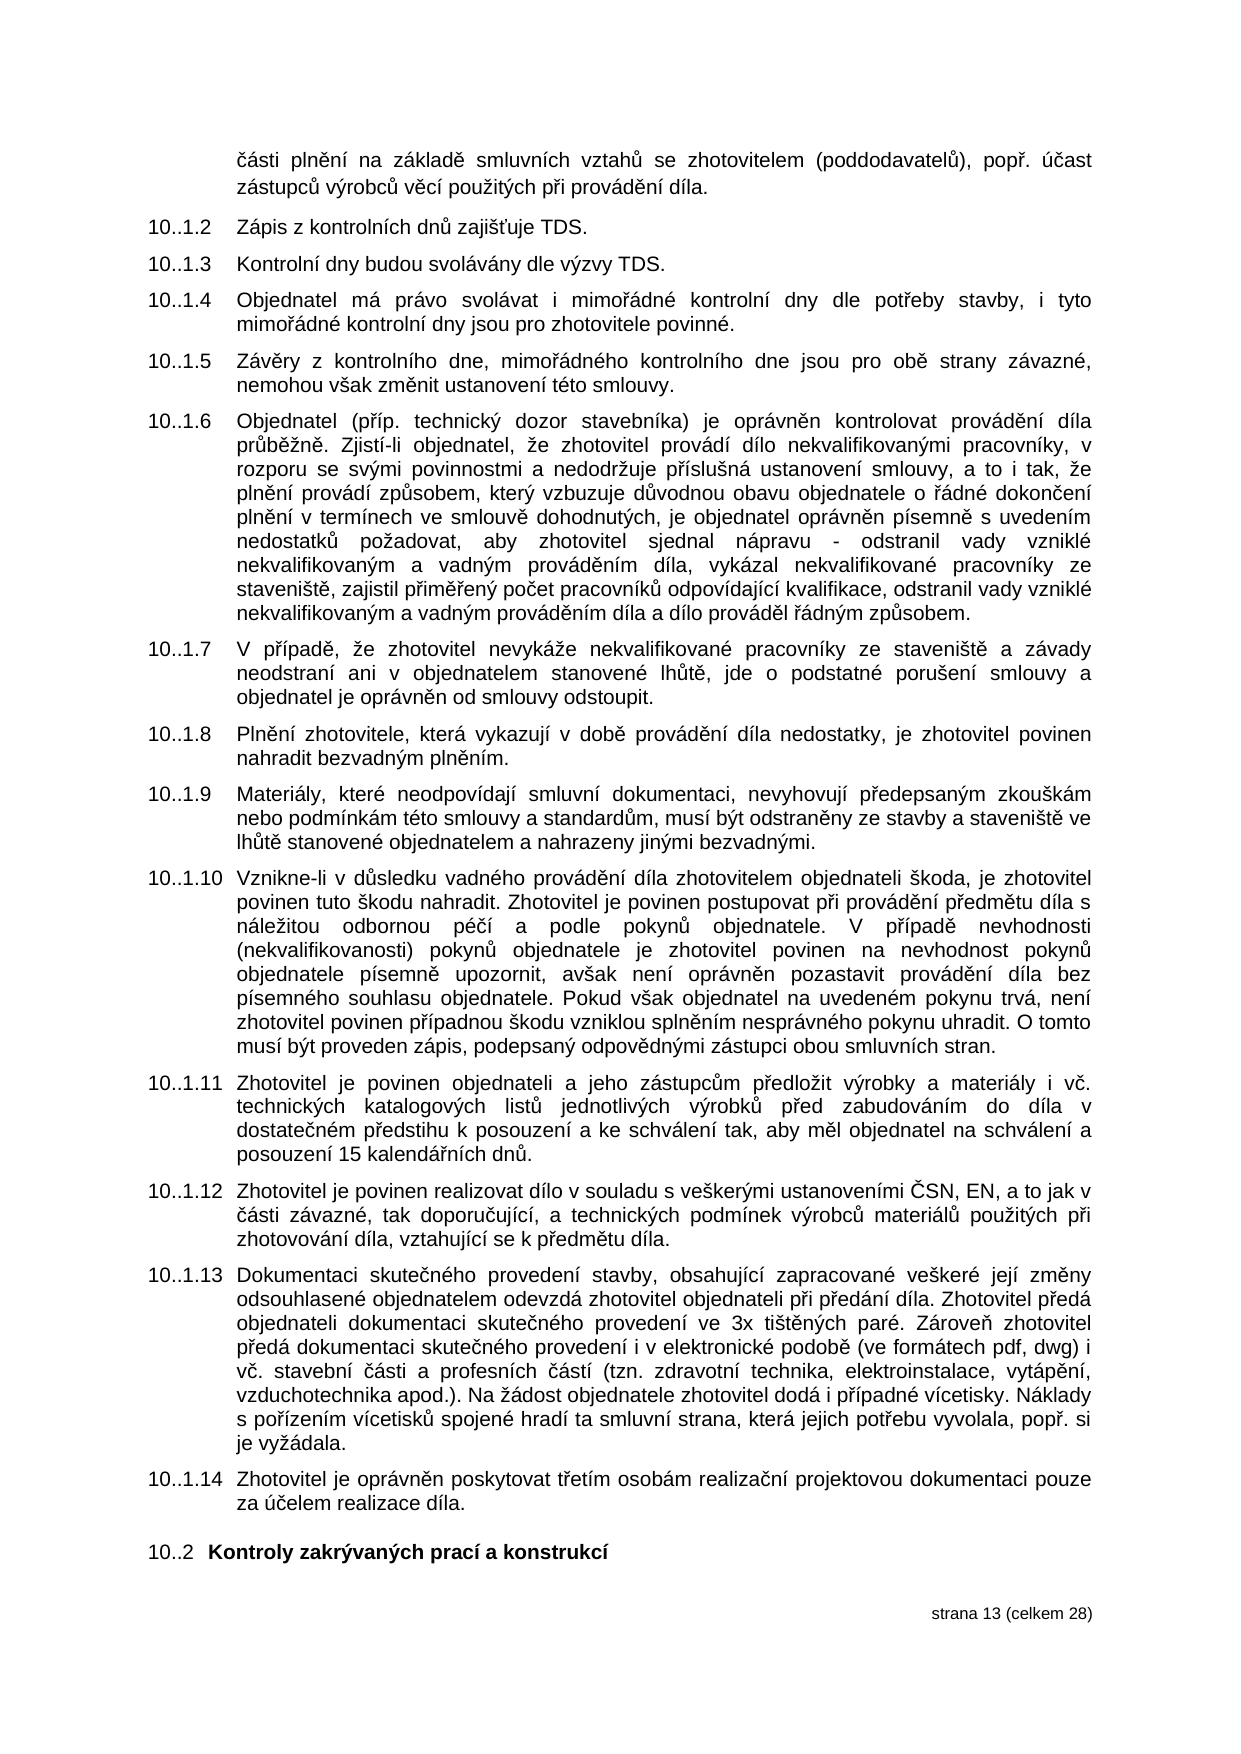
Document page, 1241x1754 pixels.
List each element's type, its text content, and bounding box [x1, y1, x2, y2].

subtitle Objednatel má právo svolávat i mimořádné kontrolní dny dle potřeby stavby, i tyto mimořádné kontrolní dny jsou pro zhotovitele povinné. [148, 288, 1092, 336]
subtitle Plnění zhotovitele, která vykazují v době provádění díla nedostatky, je zhotovitel povinen nahradit bezvadným plněním. [148, 721, 1092, 769]
subtitle Dokumentaci skutečného provedení stavby, obsahující zapracované veškeré její změny odsouhlasené objednatelem odevzdá zhotovitel objednateli při předání díla. Zhotovitel předá objednateli dokumentaci skutečného provedení ve 3x tištěných paré. Zároveň zhotovitel předá dokumentaci skutečného provedení i v elektronické podobě (ve formátech pdf, dwg) i vč. stavební části a profesních částí (tzn. zdravotní technika, elektroinstalace, vytápění, vzduchotechnika apod.). Na žádost objednatele zhotovitel dodá i případné vícetisky. Náklady s pořízením vícetisků spojené hradí ta smluvní strana, která jejich potřebu vyvolala, popř. si je vyžádala. [148, 1263, 1092, 1455]
subtitle Zápis z kontrolních dnů zajišťuje TDS. [148, 215, 1092, 239]
subtitle Kontrolní dny budou svolávány dle výzvy TDS. [148, 252, 1092, 276]
subtitle Materiály, které neodpovídají smluvní dokumentaci, nevyhovují předepsaným zkouškám nebo podmínkám této smlouvy a standardům, musí být odstraněny ze stavby a staveniště ve lhůtě stanovené objednatelem a nahrazeny jinými bezvadnými. [148, 782, 1092, 854]
subtitle Objednatel (příp. technický dozor stavebníka) je oprávněn kontrolovat provádění díla průběžně. Zjistí-li objednatel, že zhotovitel provádí dílo nekvalifikovanými pracovníky, v rozporu se svými povinnostmi a nedodržuje příslušná ustanovení smlouvy, a to i tak, že plnění provádí způsobem, který vzbuzuje důvodnou obavu objednatele o řádné dokončení plnění v termínech ve smlouvě dohodnutých, je objednatel oprávněn písemně s uvedením nedostatků požadovat, aby zhotovitel sjednal nápravu - odstranil vady vzniklé nekvalifikovaným a vadným prováděním díla, vykázal nekvalifikované pracovníky ze staveniště, zajistil přiměřený počet pracovníků odpovídající kvalifikace, odstranil vady vzniklé nekvalifikovaným a vadným prováděním díla a dílo prováděl řádným způsobem. [148, 409, 1092, 624]
subtitle Kontroly zakrývaných prací a konstrukcí [148, 1540, 1092, 1564]
subtitle Zhotovitel je oprávněn poskytovat třetím osobám realizační projektovou dokumentaci pouze za účelem realizace díla. [148, 1467, 1092, 1515]
subtitle Vznikne-li v důsledku vadného provádění díla zhotovitelem objednateli škoda, je zhotovitel povinen tuto škodu nahradit. Zhotovitel je povinen postupovat při provádění předmětu díla s náležitou odbornou péčí a podle pokynů objednatele. V případě nevhodnosti (nekvalifikovanosti) pokynů objednatele je zhotovitel povinen na nevhodnost pokynů objednatele písemně upozornit, avšak není oprávněn pozastavit provádění díla bez písemného souhlasu objednatele. Pokud však objednatel na uvedeném pokynu trvá, není zhotovitel povinen případnou škodu vzniklou splněním nesprávného pokynu uhradit. O tomto musí být proveden zápis, podepsaný odpovědnými zástupci obou smluvních stran. [148, 866, 1092, 1058]
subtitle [148, 148, 1092, 199]
subtitle Zhotovitel je povinen objednateli a jeho zástupcům předložit výrobky a materiály i vč. technických katalogových listů jednotlivých výrobků před zabudováním do díla v dostatečném předstihu k posouzení a ke schválení tak, aby měl objednatel na schválení a posouzení 15 kalendářních dnů. [148, 1070, 1092, 1166]
subtitle Závěry z kontrolního dne, mimořádného kontrolního dne jsou pro obě strany závazné, nemohou však změnit ustanovení této smlouvy. [148, 348, 1092, 396]
subtitle Zhotovitel je povinen realizovat dílo v souladu s veškerými ustanoveními ČSN, EN, a to jak v části závazné, tak doporučující, a technických podmínek výrobců materiálů použitých při zhotovování díla, vztahující se k předmětu díla. [148, 1179, 1092, 1251]
subtitle V případě, že zhotovitel nevykáže nekvalifikované pracovníky ze staveniště a závady neodstraní ani v objednatelem stanovené lhůtě, jde o podstatné porušení smlouvy a objednatel je oprávněn od smlouvy odstoupit. [148, 637, 1092, 709]
